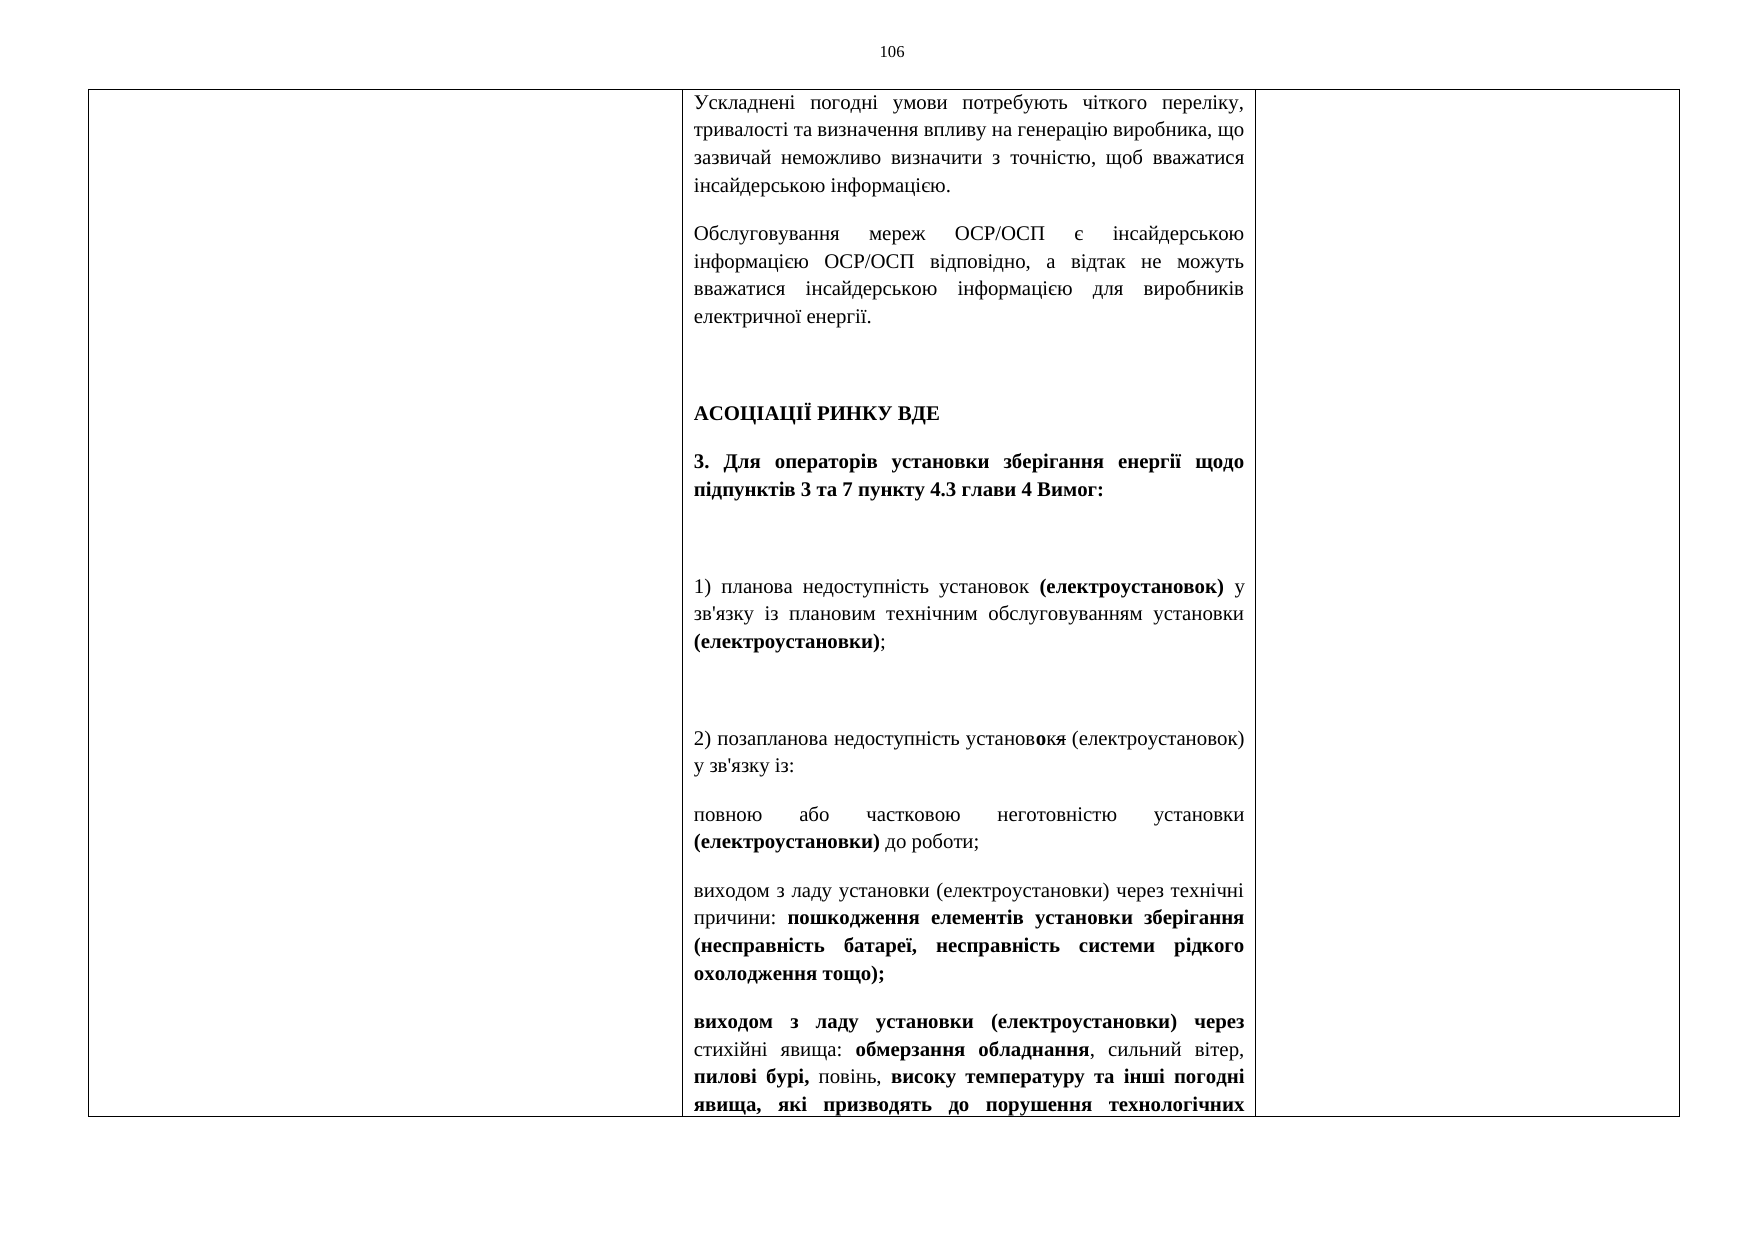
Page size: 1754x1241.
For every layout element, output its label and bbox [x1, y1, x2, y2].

table_cell [683, 90, 1255, 1116]
table_cell [89, 90, 682, 1116]
table_cell [1256, 90, 1679, 1116]
